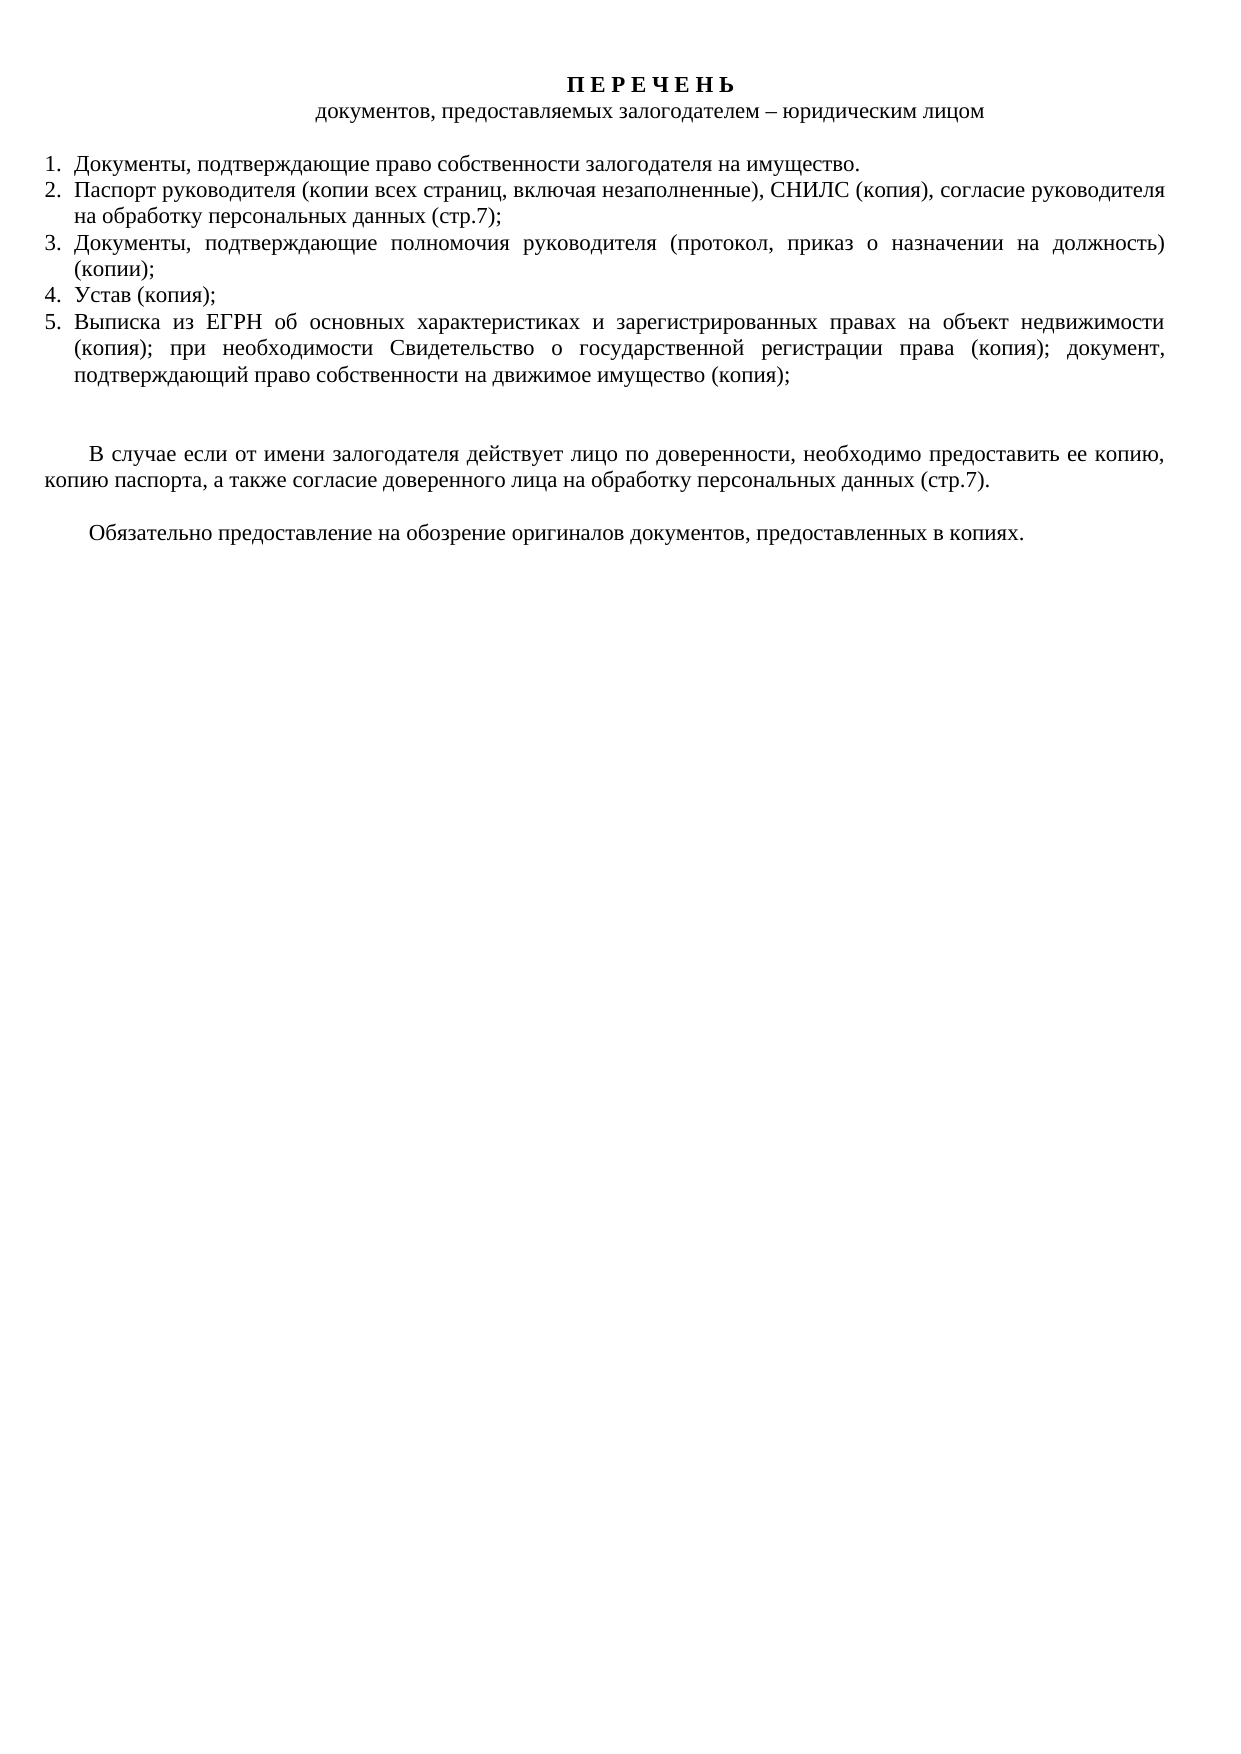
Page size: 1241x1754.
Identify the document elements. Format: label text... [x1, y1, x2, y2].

text Обязательно предоставление на обозрение оригиналов документов, предоставленных в копиях. [44, 519, 1167, 545]
text документов, предоставляемых залогодателем – юридическим лицом [134, 97, 1167, 123]
text В случае если от имени залогодателя действует лицо по доверенности, необходимо предоставить ее копию, копию паспорта, а также согласие доверенного лица на обработку персональных данных (стр.7). [44, 440, 1167, 492]
list Документы, подтверждающие право собственности залогодателя на имущество. [44, 150, 1167, 176]
list Паспорт руководителя (копии всех страниц, включая незаполненные), СНИЛС (копия), согласие руководителя на обработку персональных данных (стр.7); [44, 176, 1167, 229]
text П Е Р Е Ч Е Н Ь [134, 71, 1167, 97]
list Устав (копия); [44, 282, 1167, 308]
list Документы, подтверждающие полномочия руководителя (протокол, приказ о назначении на должность) (копии); [44, 229, 1167, 282]
list Выписка из ЕГРН об основных характеристиках и зарегистрированных правах на объект недвижимости (копия); при необходимости Свидетельство о государственной регистрации права (копия); документ, подтверждающий право собственности на движимое имущество (копия); [44, 308, 1167, 387]
